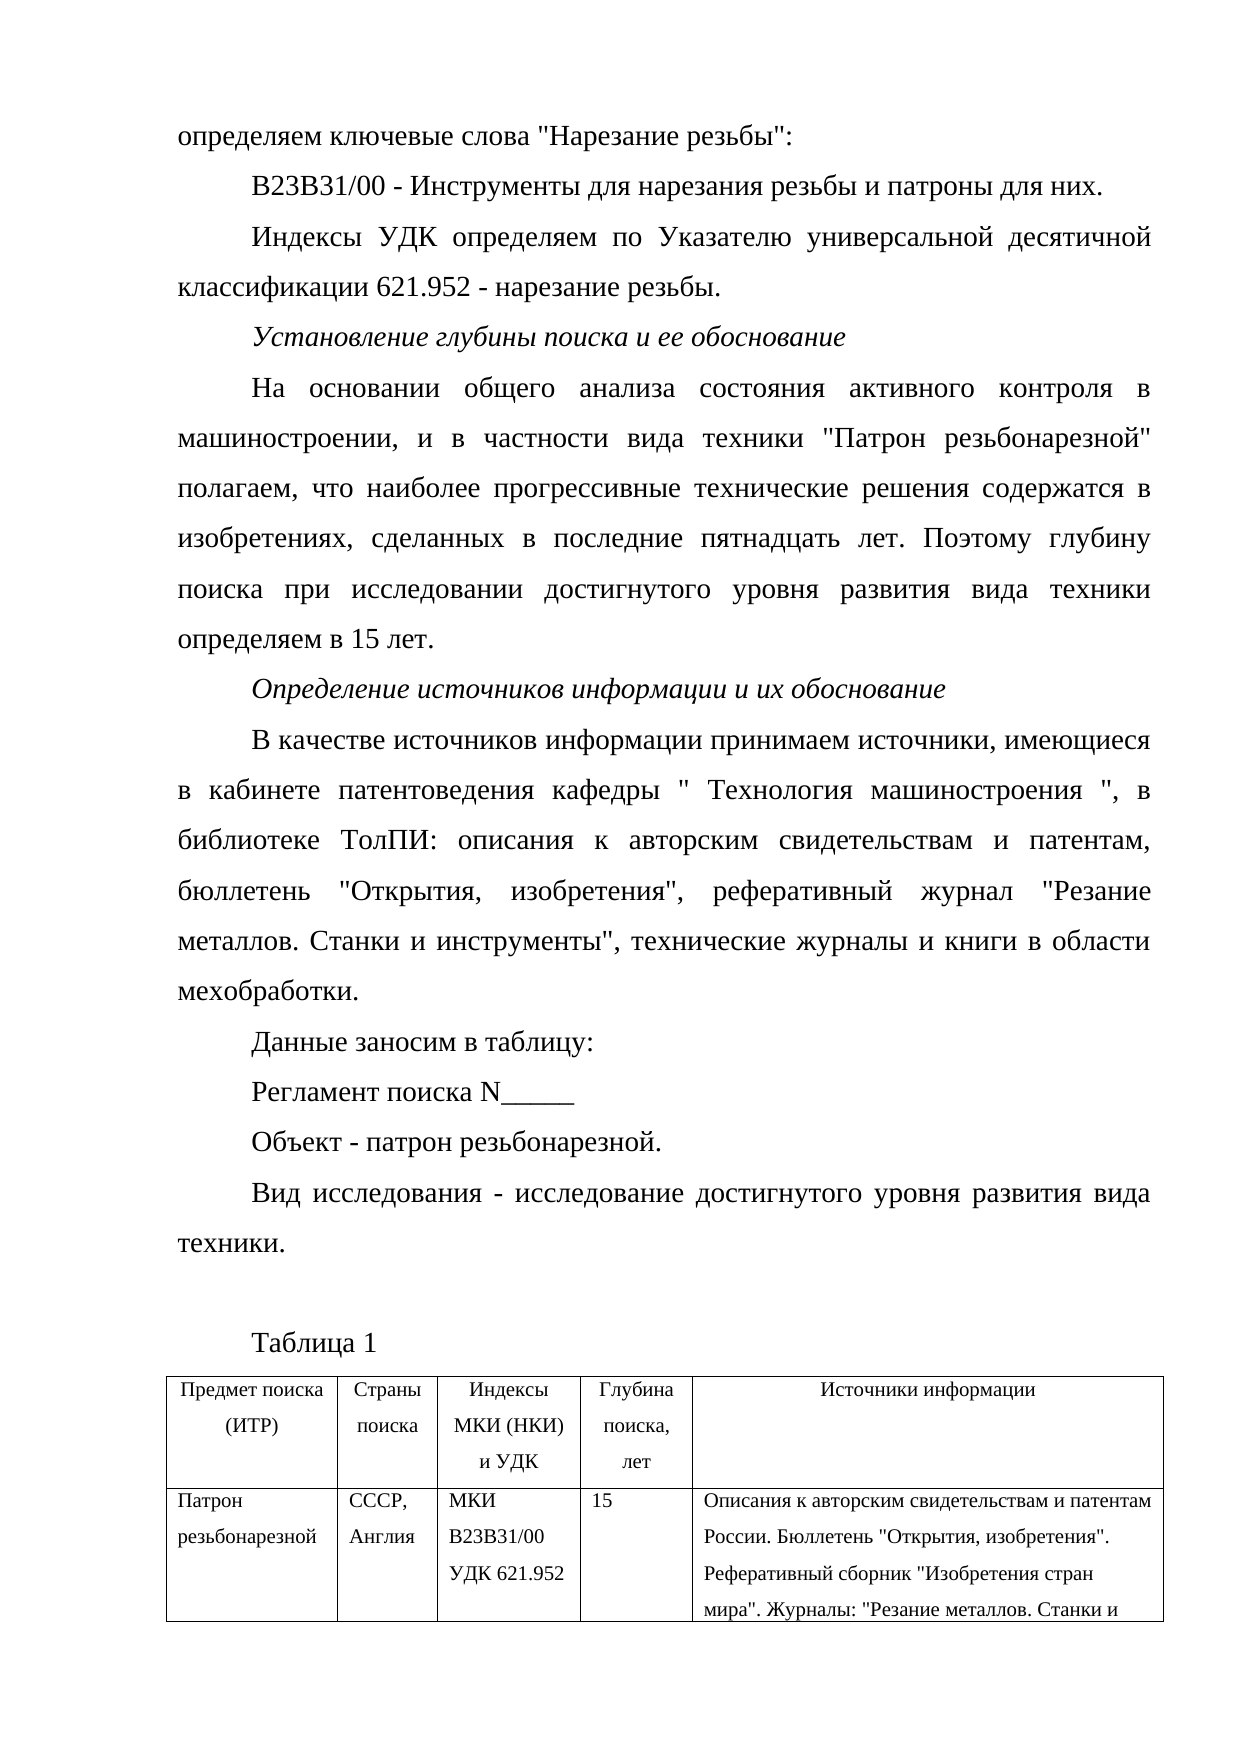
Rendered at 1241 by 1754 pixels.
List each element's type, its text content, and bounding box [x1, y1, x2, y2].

table_header Глубина поиска, лет [581, 1377, 692, 1487]
text Определение источников информации и их обоснование [177, 672, 1152, 705]
table_cell 15 [581, 1489, 692, 1621]
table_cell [693, 1489, 1163, 1621]
table_header Источники информации [693, 1377, 1163, 1487]
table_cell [167, 1489, 337, 1621]
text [177, 118, 1152, 152]
text Вид исследования - исследование достигнутого уровня развития вида техники. [177, 1175, 1152, 1258]
text Таблица 1 [177, 1326, 1152, 1359]
table_header Страны поиска [338, 1377, 437, 1487]
table_cell СССР, Англия [338, 1489, 437, 1621]
table_header Индексы МКИ (НКИ) и УДК [438, 1377, 580, 1487]
text Регламент поиска N_____ [177, 1074, 1152, 1108]
text Данные заносим в таблицу: [177, 1024, 1152, 1057]
text Установление глубины поиска и ее обоснование [177, 319, 1152, 353]
text Объект - патрон резьбонарезной. [177, 1124, 1152, 1158]
text В качестве источников информации принимаем источники, имеющиеся в кабинете патентоведения кафедры " Технология машиностроения ", в библиотеке ТолПИ: описания к авторским свидетельствам и патентам, бюллетень "Открытия, изобретения", реферативный журнал "Резание металлов. Станки и инструменты", технические журналы и книги в области мехобработки. [177, 722, 1152, 1007]
text На основании общего анализа состояния активного контроля в машиностроении, и в частности вида техники "Патрон резьбонарезной" полагаем, что наиболее прогрессивные технические решения содержатся в изобретениях, сделанных в последние пятнадцать лет. Поэтому глубину поиска при исследовании достигнутого уровня развития вида техники определяем в 15 лет. [177, 370, 1152, 655]
text В23В31/00 - Инструменты для нарезания резьбы и патроны для них. [177, 168, 1152, 202]
table_header Предмет поиска (ИТР) [167, 1377, 337, 1487]
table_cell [438, 1489, 580, 1621]
text Индексы УДК определяем по Указателю универсальной десятичной классификации 621.952 - нарезание резьбы. [177, 219, 1152, 303]
